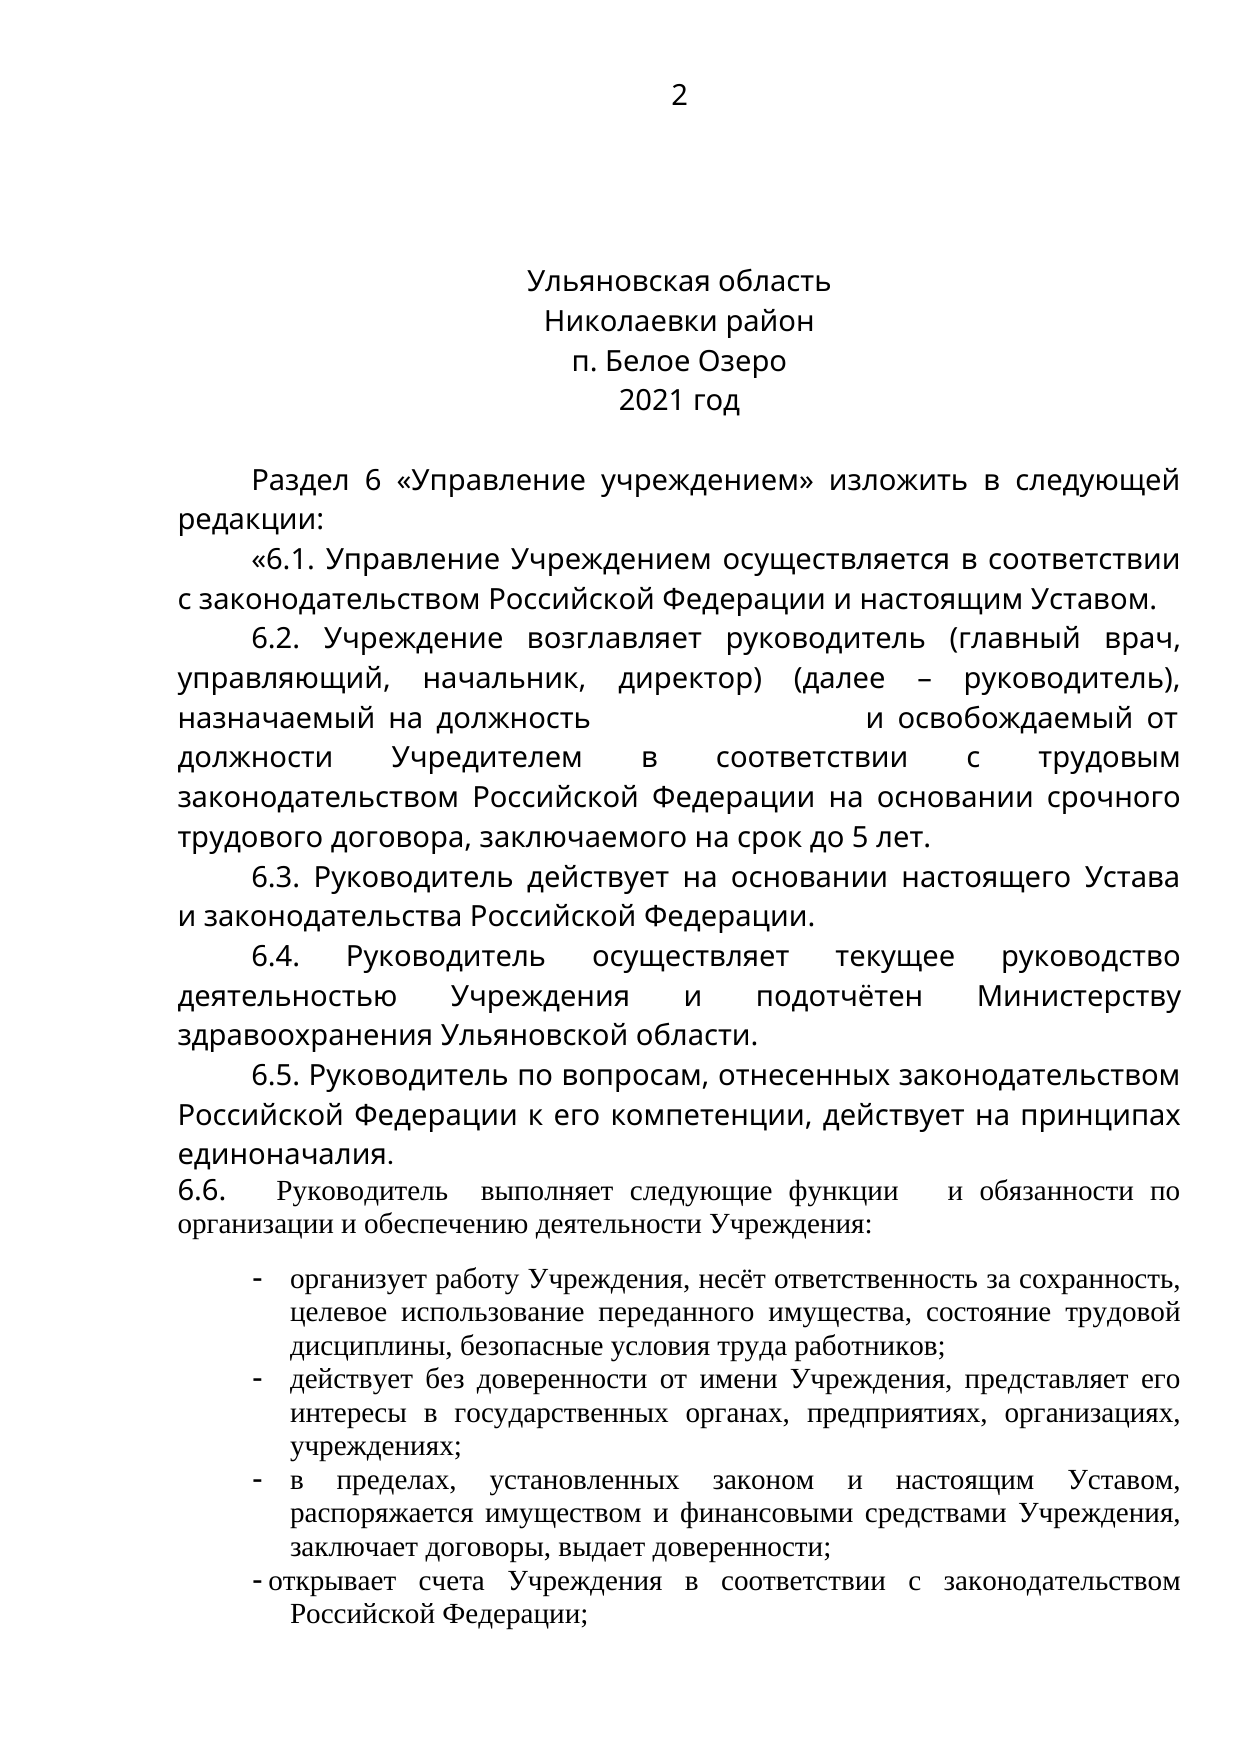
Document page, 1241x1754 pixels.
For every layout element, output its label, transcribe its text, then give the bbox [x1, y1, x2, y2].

list действует без доверенности от имени Учреждения, представляет его интересы в государственных органах, предприятиях, организациях, учреждениях; [252, 1362, 1181, 1462]
list организует работу Учреждения, несёт ответственность за сохранность, целевое использование переданного имущества, состояние трудовой дисциплины, безопасные условия труда работников; [252, 1261, 1181, 1362]
text 6.6. Руководитель выполняет следующие функции и обязанности по организации и обеспечению деятельности Учреждения: [177, 1173, 1181, 1240]
list в пределах, установленных законом и настоящим Уставом, распоряжается имуществом и финансовыми средствами Учреждения, заключает договоры, выдает доверенности; [252, 1462, 1181, 1563]
text Ульяновская область [177, 261, 1181, 300]
text 6.4. Руководитель осуществляет текущее руководство деятельностью Учреждения и подотчётен Министерству здравоохранения Ульяновской области. [177, 935, 1181, 1054]
text п. Белое Озеро [177, 340, 1181, 379]
text Николаевки район [177, 300, 1181, 340]
text 6.3. Руководитель действует на основании настоящего Устава и законодательства Российской Федерации. [177, 856, 1181, 935]
text Раздел 6 «Управление учреждением» изложить в следующей редакции: [177, 459, 1181, 538]
list открывает счета Учреждения в соответствии с законодательством Российской Федерации; [252, 1563, 1181, 1630]
text 6.5. Руководитель по вопросам, отнесенных законодательством Российской Федерации к его компетенции, действует на принципах единоначалия. [177, 1054, 1181, 1173]
text «6.1. Управление Учреждением осуществляется в соответствии с законодательством Российской Федерации и настоящим Уставом. [177, 538, 1181, 618]
text 2021 год [177, 379, 1181, 419]
text 6.2. Учреждение возглавляет руководитель (главный врач, управляющий, начальник, директор) (далее – руководитель), назначаемый на должность и освобождаемый от должности Учредителем в соответствии с трудовым законодательством Российской Федерации на основании срочного трудового договора, заключаемого на срок до 5 лет. [177, 618, 1181, 856]
